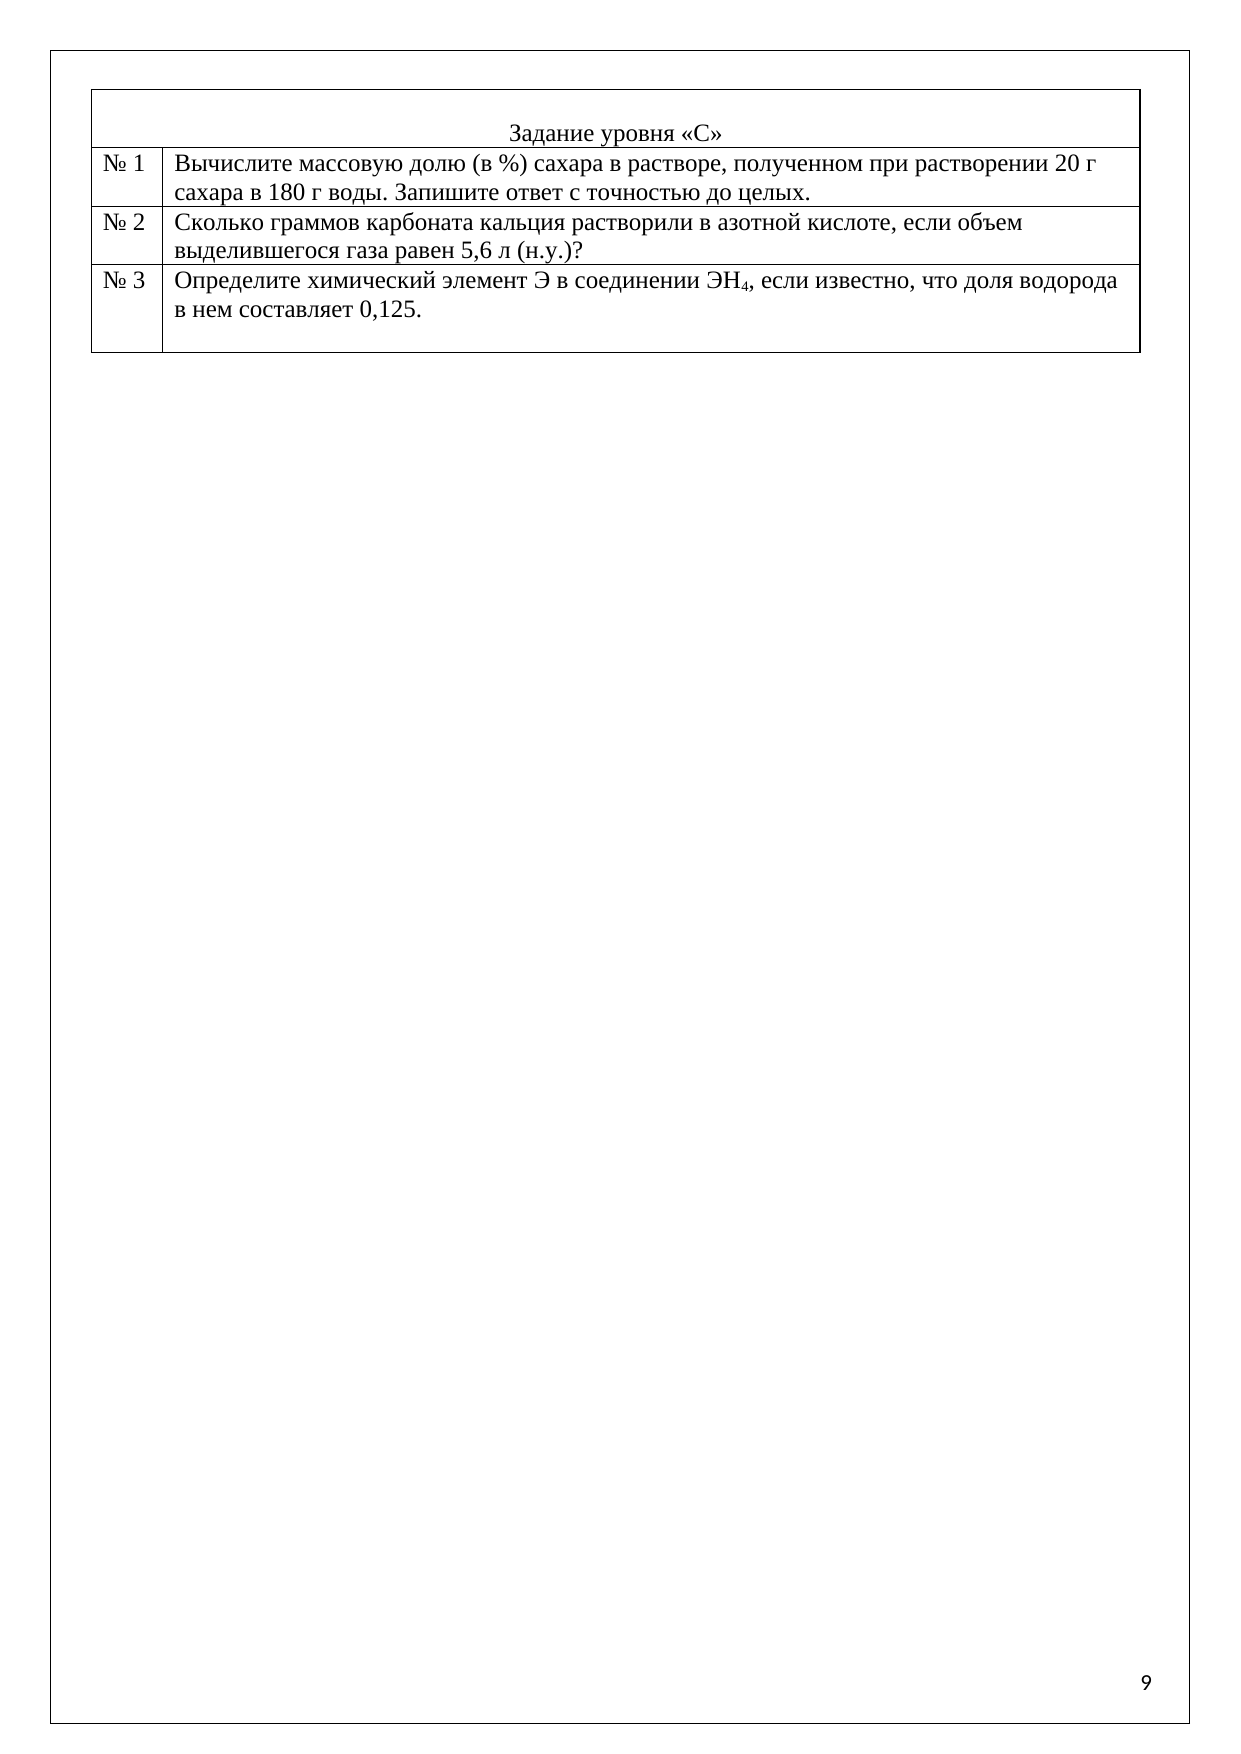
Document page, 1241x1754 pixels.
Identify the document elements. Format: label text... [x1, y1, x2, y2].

table_cell Определите химический элемент Э в соединении ЭН4, если известно, что доля водорода в нем составляет 0,125. [163, 265, 1139, 352]
table_cell № 2 [92, 207, 162, 264]
table_cell Вычислите массовую долю (в %) сахара в растворе, полученном при растворении 20 г сахара в 180 г воды. Запишите ответ с точностью до целых. [163, 148, 1139, 206]
table_cell Сколько граммов карбоната кальция растворили в азотной кислоте, если объем выделившегося газа равен 5,6 л (н.у.)? [163, 207, 1139, 264]
table_cell № 1 [92, 148, 162, 206]
table_cell Задание уровня «С» [92, 90, 1139, 147]
table_cell № 3 [92, 265, 162, 352]
